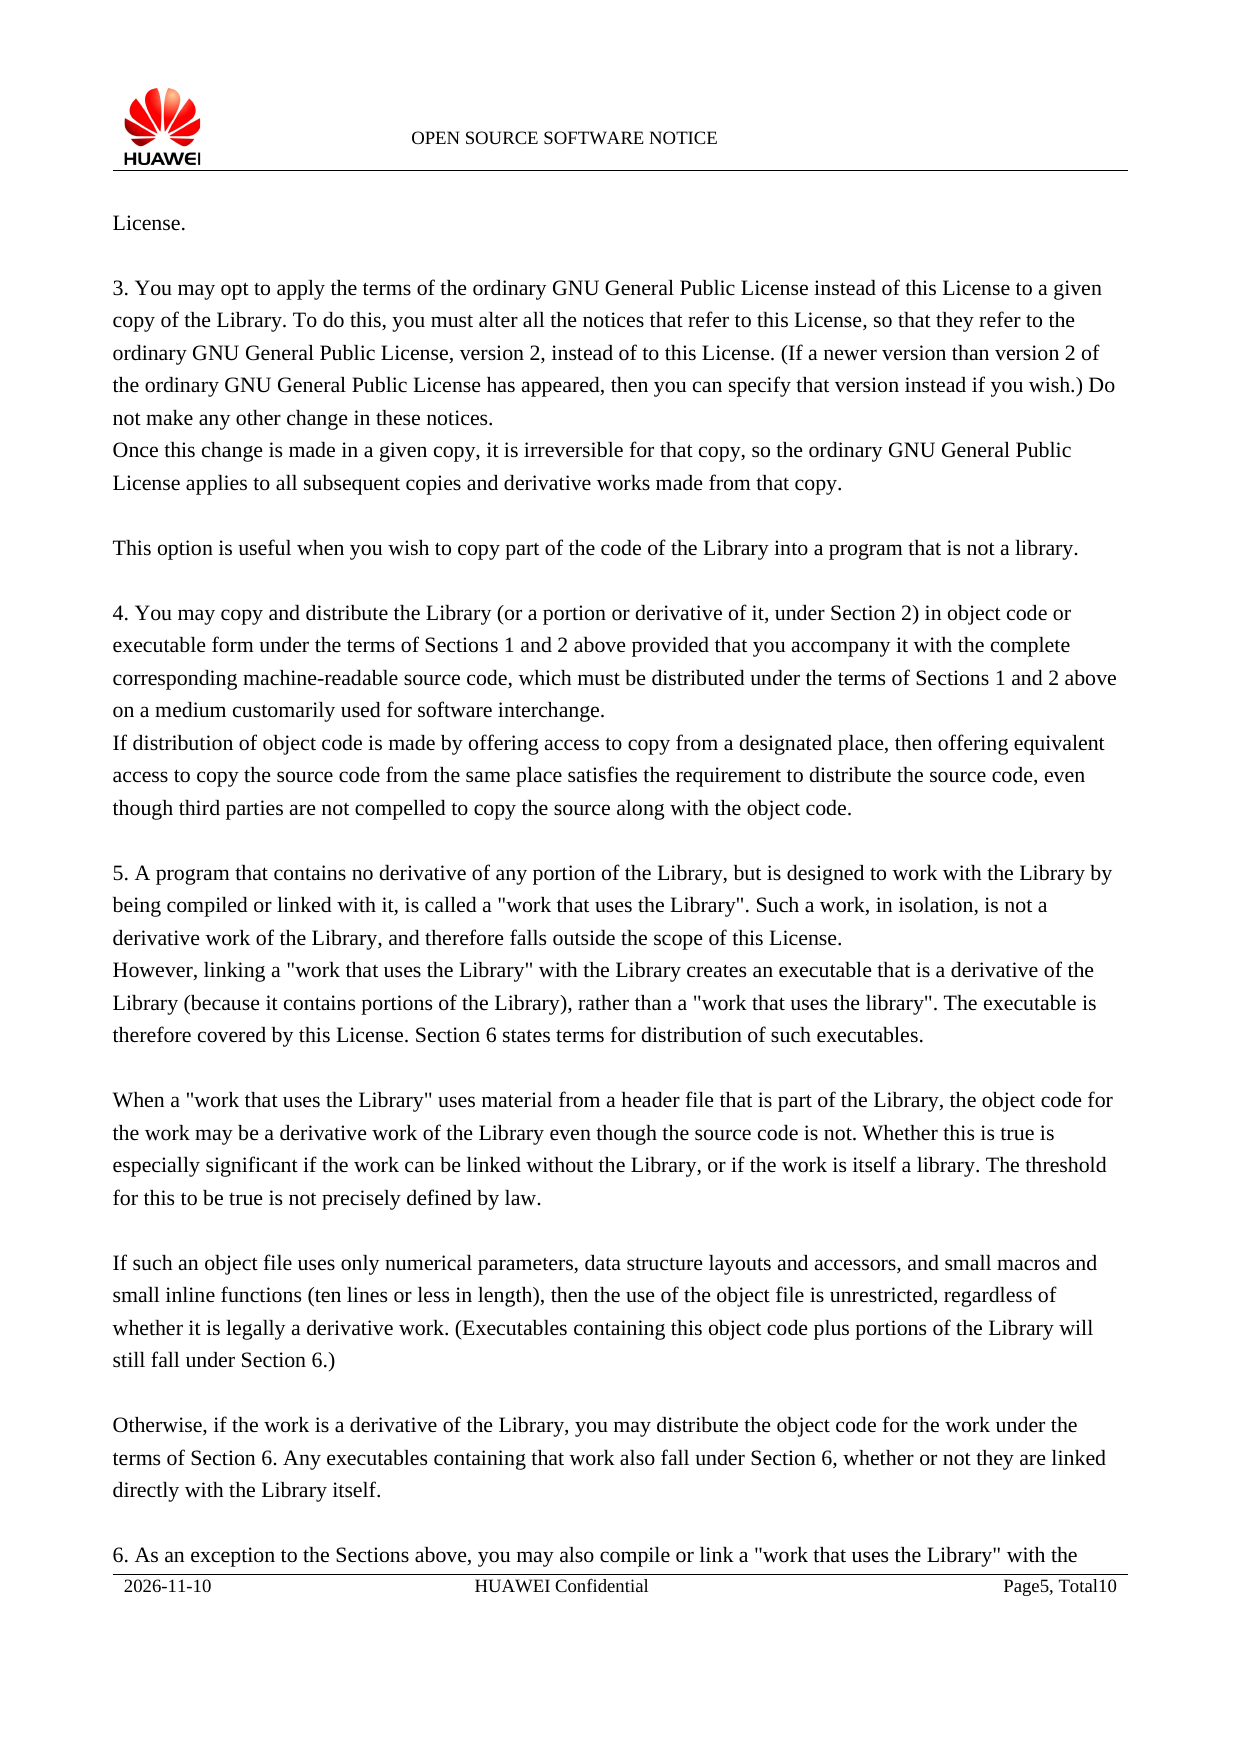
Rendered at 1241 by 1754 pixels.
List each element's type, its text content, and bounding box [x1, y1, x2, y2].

picture [124, 88, 201, 165]
